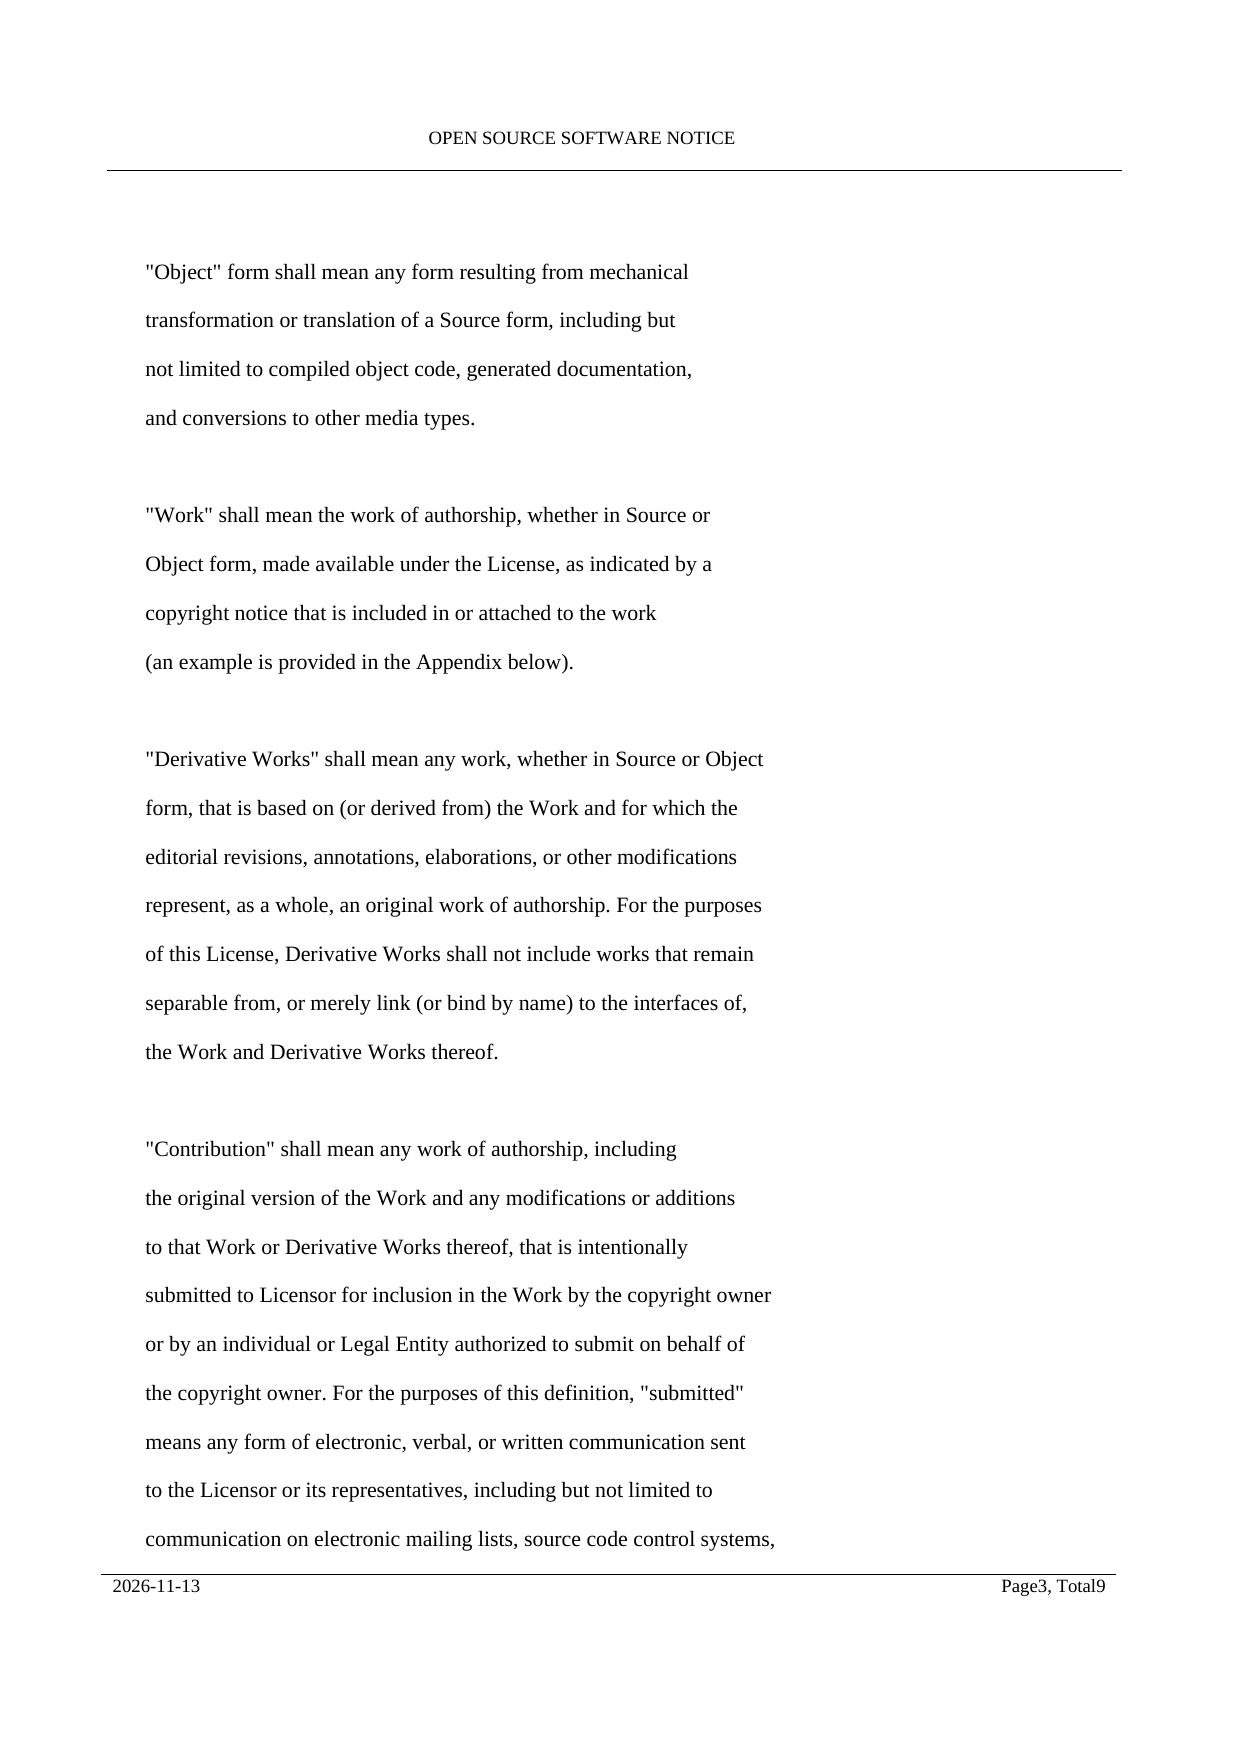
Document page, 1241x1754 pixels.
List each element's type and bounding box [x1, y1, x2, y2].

text [112, 206, 1128, 1555]
